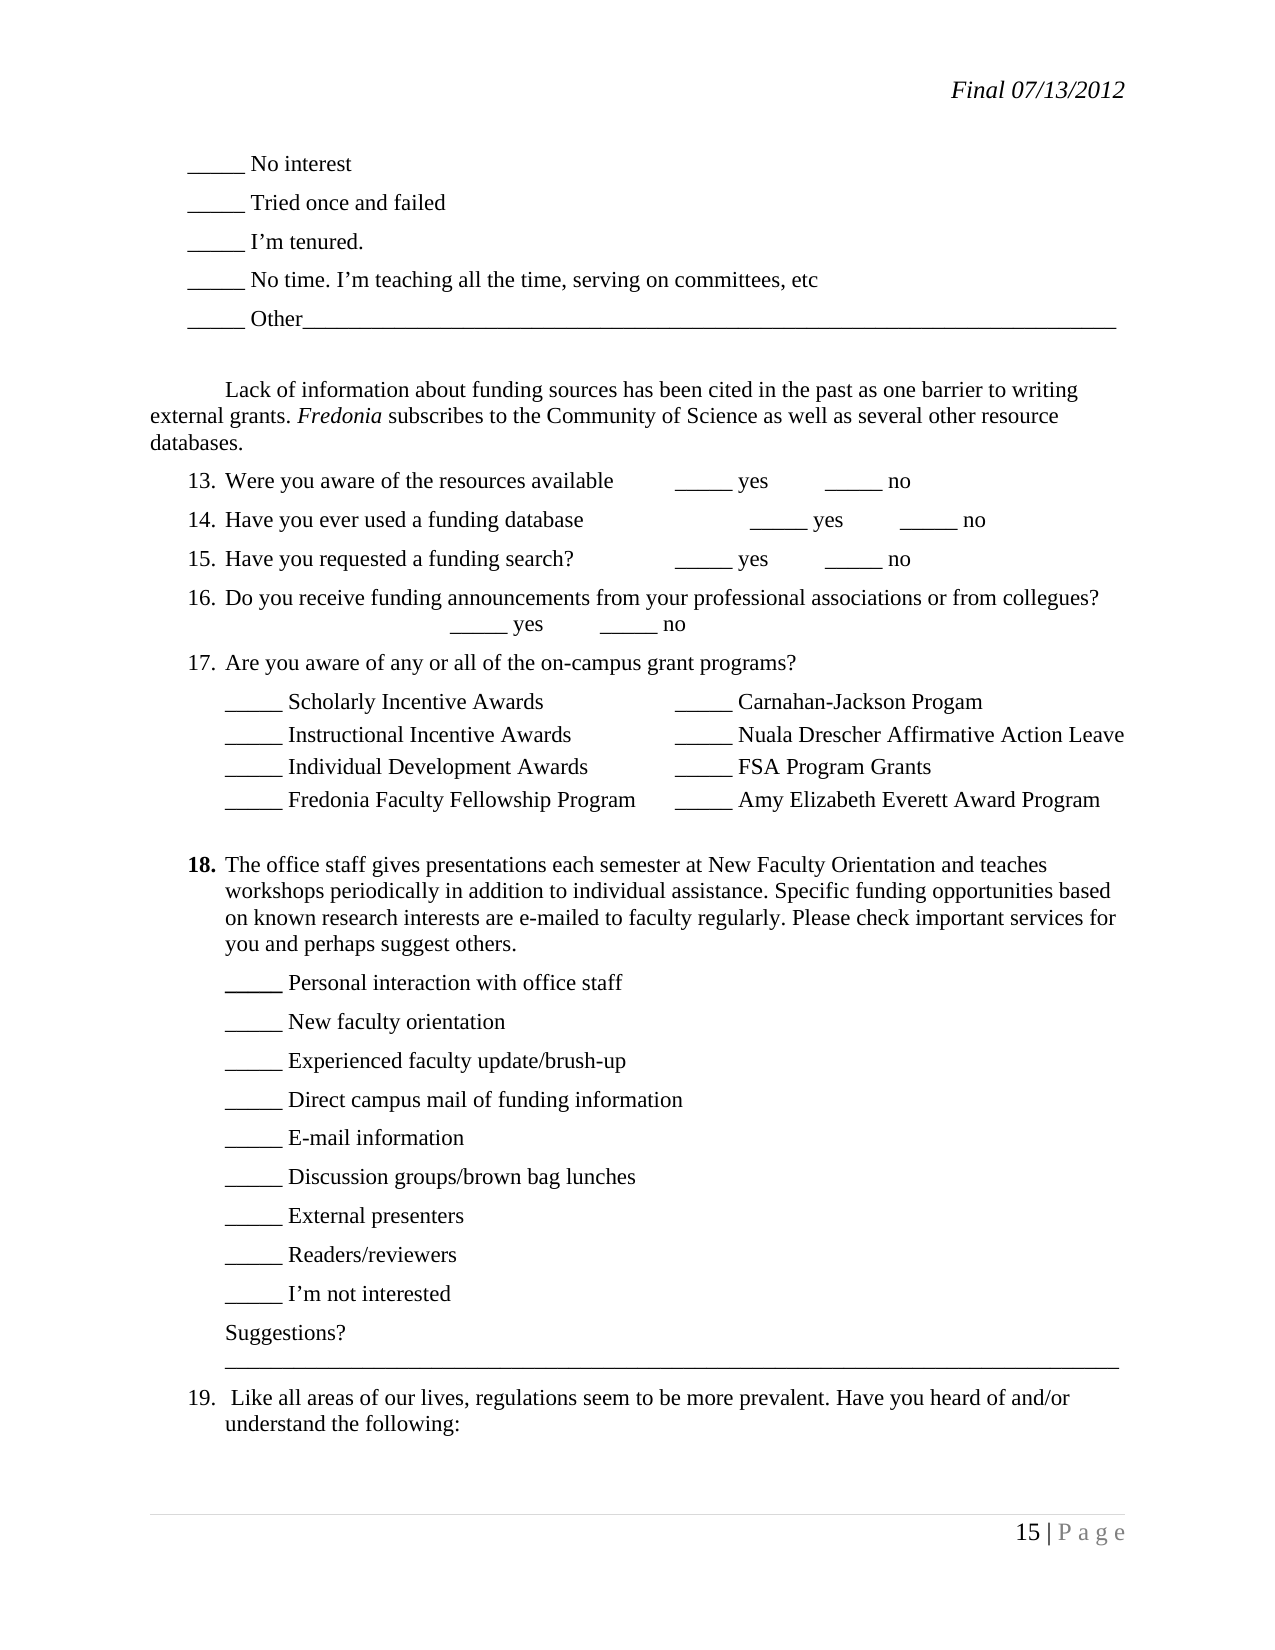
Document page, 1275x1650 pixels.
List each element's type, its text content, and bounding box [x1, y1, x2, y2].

text _____ Instructional Incentive Awards _____ Nuala Drescher Affirmative Action Leave [225, 721, 1125, 747]
list The office staff gives presentations each semester at New Faculty Orientation and teaches workshops periodically in addition to individual assistance. Specific funding opportunities based on known research interests are e-mailed to faculty regularly. Please check important services for you and perhaps suggest others. [187, 851, 1125, 957]
list Have you ever used a funding database _____ yes _____ no [187, 506, 1125, 533]
text _____ No interest [187, 150, 1125, 176]
text _____ Discussion groups/brown bag lunches [225, 1163, 1125, 1190]
text _____ E-mail information [225, 1124, 1125, 1151]
text _____ No time. I’m teaching all the time, serving on committees, etc [187, 267, 1125, 293]
list Do you receive funding announcements from your professional associations or from collegues? _____ yes _____ no [187, 584, 1125, 637]
text _____ Individual Development Awards _____ FSA Program Grants [225, 753, 1125, 780]
text _____ External presenters [225, 1202, 1125, 1228]
text _____ Other_______________________________________________________________________ [187, 305, 1125, 332]
text _____ New faculty orientation [225, 1008, 1125, 1034]
list Like all areas of our lives, regulations seem to be more prevalent. Have you heard of and/or understand the following: [187, 1384, 1125, 1437]
list Are you aware of any or all of the on-campus grant programs? [187, 649, 1125, 676]
text _____ Fredonia Faculty Fellowship Program _____ Amy Elizabeth Everett Award Program [225, 786, 1125, 812]
list Have you requested a funding search? _____ yes _____ no [187, 545, 1125, 572]
text _____ Experienced faculty update/brush-up [225, 1047, 1125, 1073]
text _____ Direct campus mail of funding information [225, 1086, 1125, 1112]
text Suggestions? ______________________________________________________________________________ [225, 1319, 1125, 1371]
text _____ I’m tenured. [187, 228, 1125, 254]
text _____ Personal interaction with office staff [225, 969, 1125, 995]
list Were you aware of the resources available _____ yes _____ no [187, 467, 1125, 494]
text _____ Scholarly Incentive Awards _____ Carnahan-Jackson Progam [225, 688, 1125, 714]
text Lack of information about funding sources has been cited in the past as one barrier to writing external grants. Fredonia subscribes to the Community of Science as well as several other resource databases. [150, 376, 1125, 455]
text _____ Tried once and failed [187, 189, 1125, 215]
text _____ Readers/reviewers [225, 1241, 1125, 1267]
text _____ I’m not interested [225, 1280, 1125, 1306]
